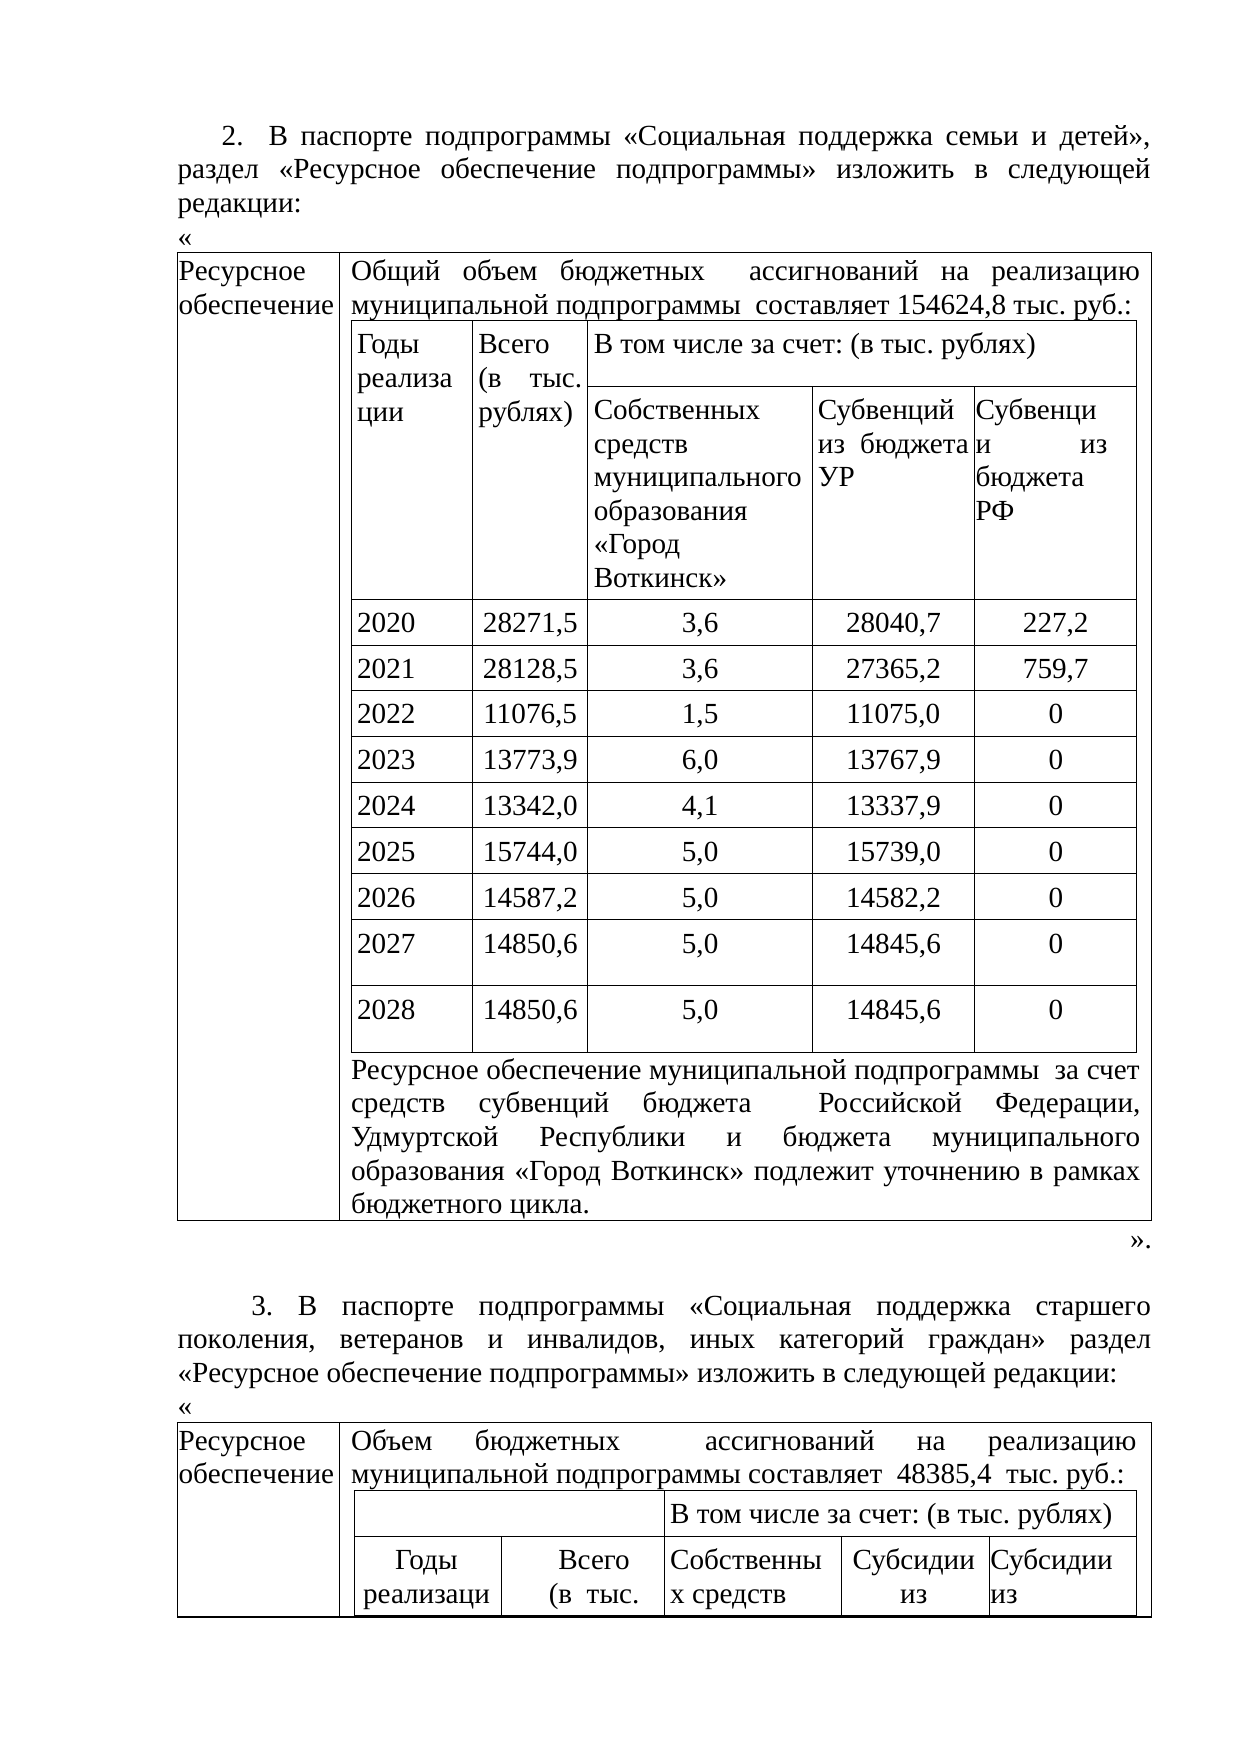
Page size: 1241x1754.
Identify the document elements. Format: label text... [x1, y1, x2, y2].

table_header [340, 1423, 1151, 1616]
text « [177, 219, 1152, 252]
table_header Общий объем бюджетных ассигнований на реализацию муниципальной подпрограммы составляет 154624,8 тыс. руб.: Ресурсное обеспечение муниципальной подпрограммы за счет средств субвенций бюджета Российской Федерации, Удмуртской Республики и бюджета муниципального образования «Город Воткинск» подлежит уточнению в рамках бюджетного цикла. [340, 253, 1151, 1220]
text « [177, 1388, 1152, 1422]
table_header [178, 1423, 339, 1616]
text 3. В паспорте подпрограммы «Социальная поддержка старшего поколения, ветеранов и инвалидов, иных категорий граждан» раздел «Ресурсное обеспечение подпрограммы» изложить в следующей редакции: [177, 1288, 1152, 1388]
text 2. В паспорте подпрограммы «Социальная поддержка семьи и детей», раздел «Ресурсное обеспечение подпрограммы» изложить в следующей редакции: [177, 118, 1152, 219]
table_header Ресурсное обеспечение [178, 253, 339, 1220]
text ». [177, 1221, 1152, 1254]
